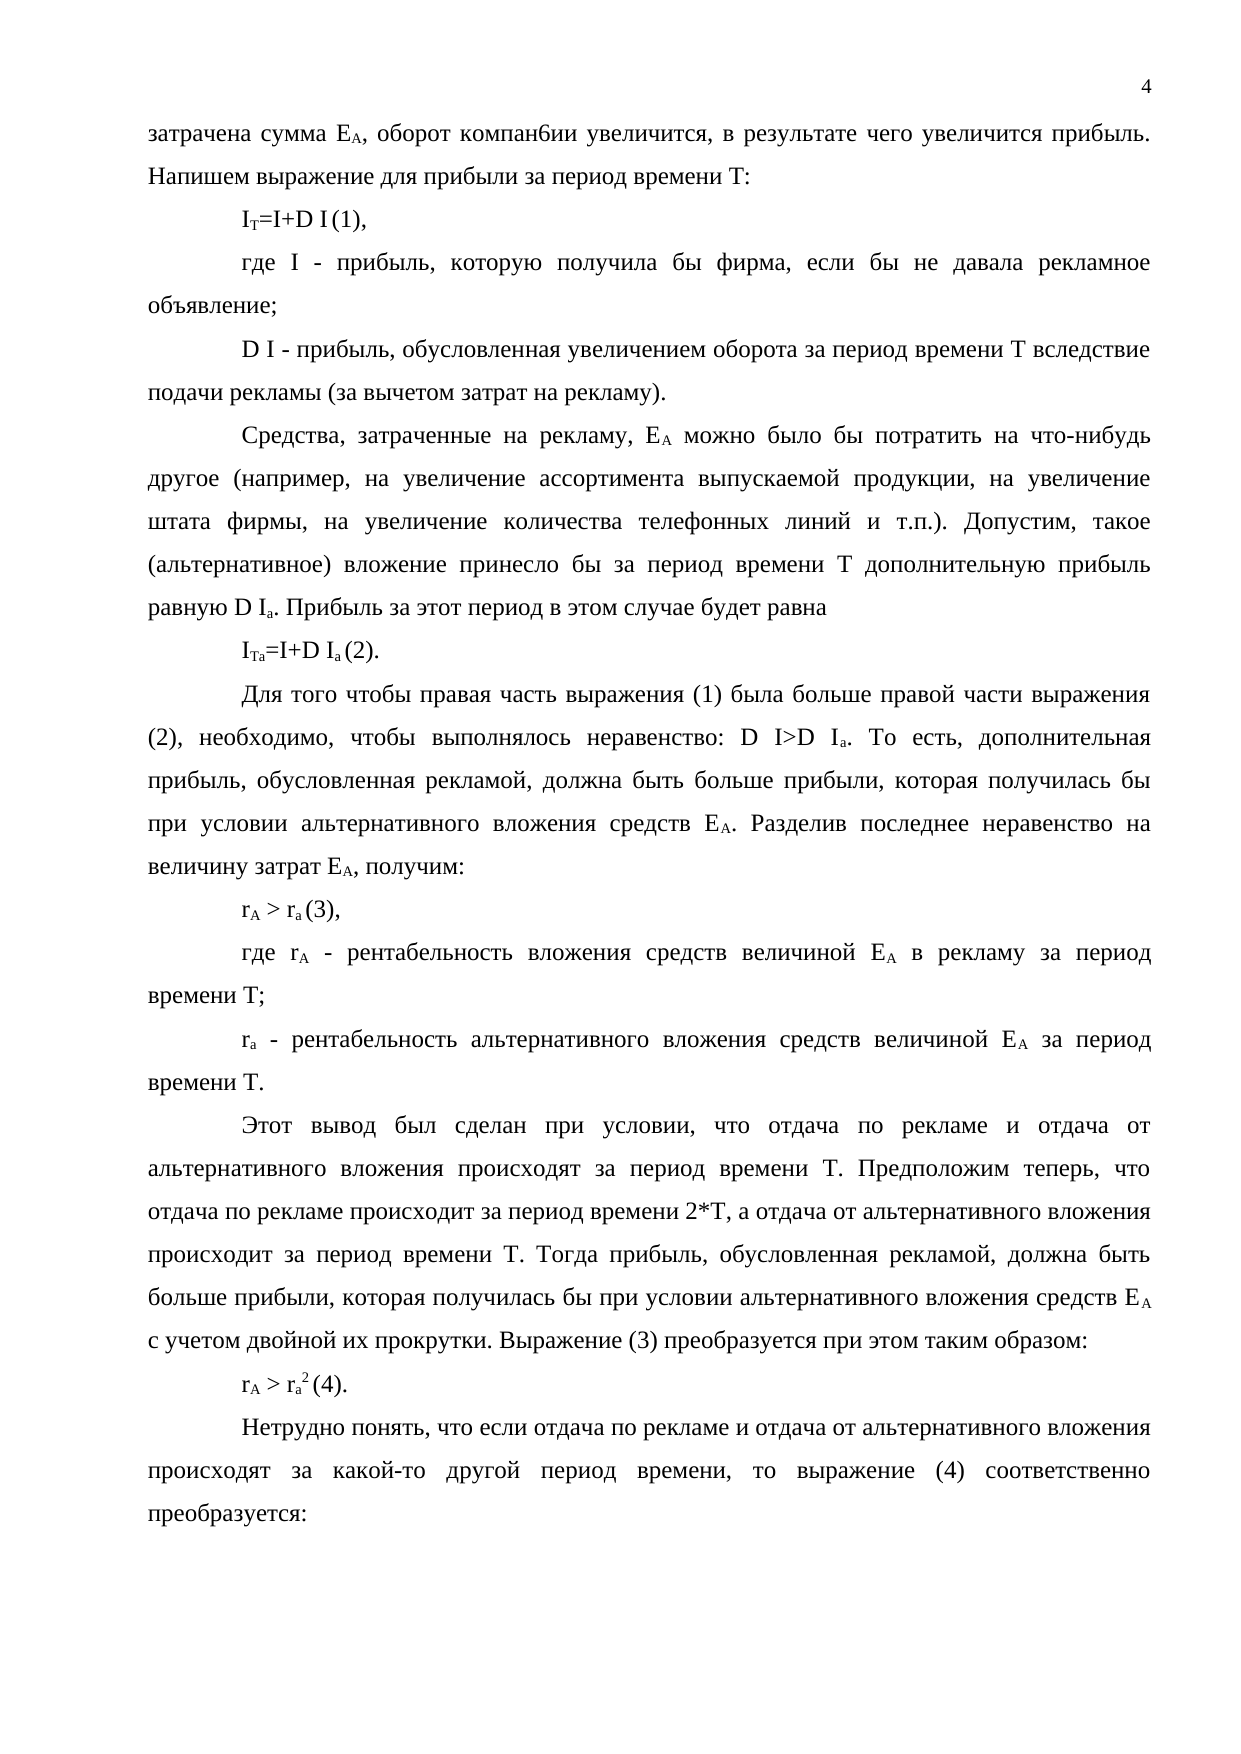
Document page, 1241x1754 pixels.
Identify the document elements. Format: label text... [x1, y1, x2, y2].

text Средства, затраченные на рекламу, EA можно было бы потратить на что-нибудь другое (например, на увеличение ассортимента выпускаемой продукции, на увеличение штата фирмы, на увеличение количества телефонных линий и т.п.). Допустим, такое (альтернативное) вложение принесло бы за период времени T дополнительную прибыль равную D Ia. Прибыль за этот период в этом случае будет равна [148, 420, 1152, 621]
text ITa=I+D Ia (2). [148, 636, 1152, 664]
text rA > ra2 (4). [148, 1369, 1152, 1397]
text rA > ra (3), [148, 894, 1152, 923]
text Для того чтобы правая часть выражения (1) была больше правой части выражения (2), необходимо, чтобы выполнялось неравенство: D I>D Ia. То есть, дополнительная прибыль, обусловленная рекламой, должна быть больше прибыли, которая получилась бы при условии альтернативного вложения средств EA. Разделив последнее неравенство на величину затрат EA, получим: [148, 679, 1152, 880]
text IT=I+D I (1), [148, 204, 1152, 233]
text где I - прибыль, которую получила бы фирма, если бы не давала рекламное объявление; [148, 247, 1152, 319]
text ra - рентабельность альтернативного вложения средств величиной EA за период времени T. [148, 1024, 1152, 1096]
text Нетрудно понять, что если отдача по рекламе и отдача от альтернативного вложения происходят за какой-то другой период времени, то выражение (4) соответственно преобразуется: [148, 1412, 1152, 1527]
text где rA - рентабельность вложения средств величиной EA в рекламу за период времени T; [148, 937, 1152, 1009]
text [148, 118, 1152, 190]
text Этот вывод был сделан при условии, что отдача по рекламе и отдача от альтернативного вложения происходят за период времени T. Предположим теперь, что отдача по рекламе происходит за период времени 2*T, а отдача от альтернативного вложения происходит за период времени T. Тогда прибыль, обусловленная рекламой, должна быть больше прибыли, которая получилась бы при условии альтернативного вложения средств EA с учетом двойной их прокрутки. Выражение (3) преобразуется при этом таким образом: [148, 1110, 1152, 1354]
text D I - прибыль, обусловленная увеличением оборота за период времени T вследствие подачи рекламы (за вычетом затрат на рекламу). [148, 334, 1152, 406]
